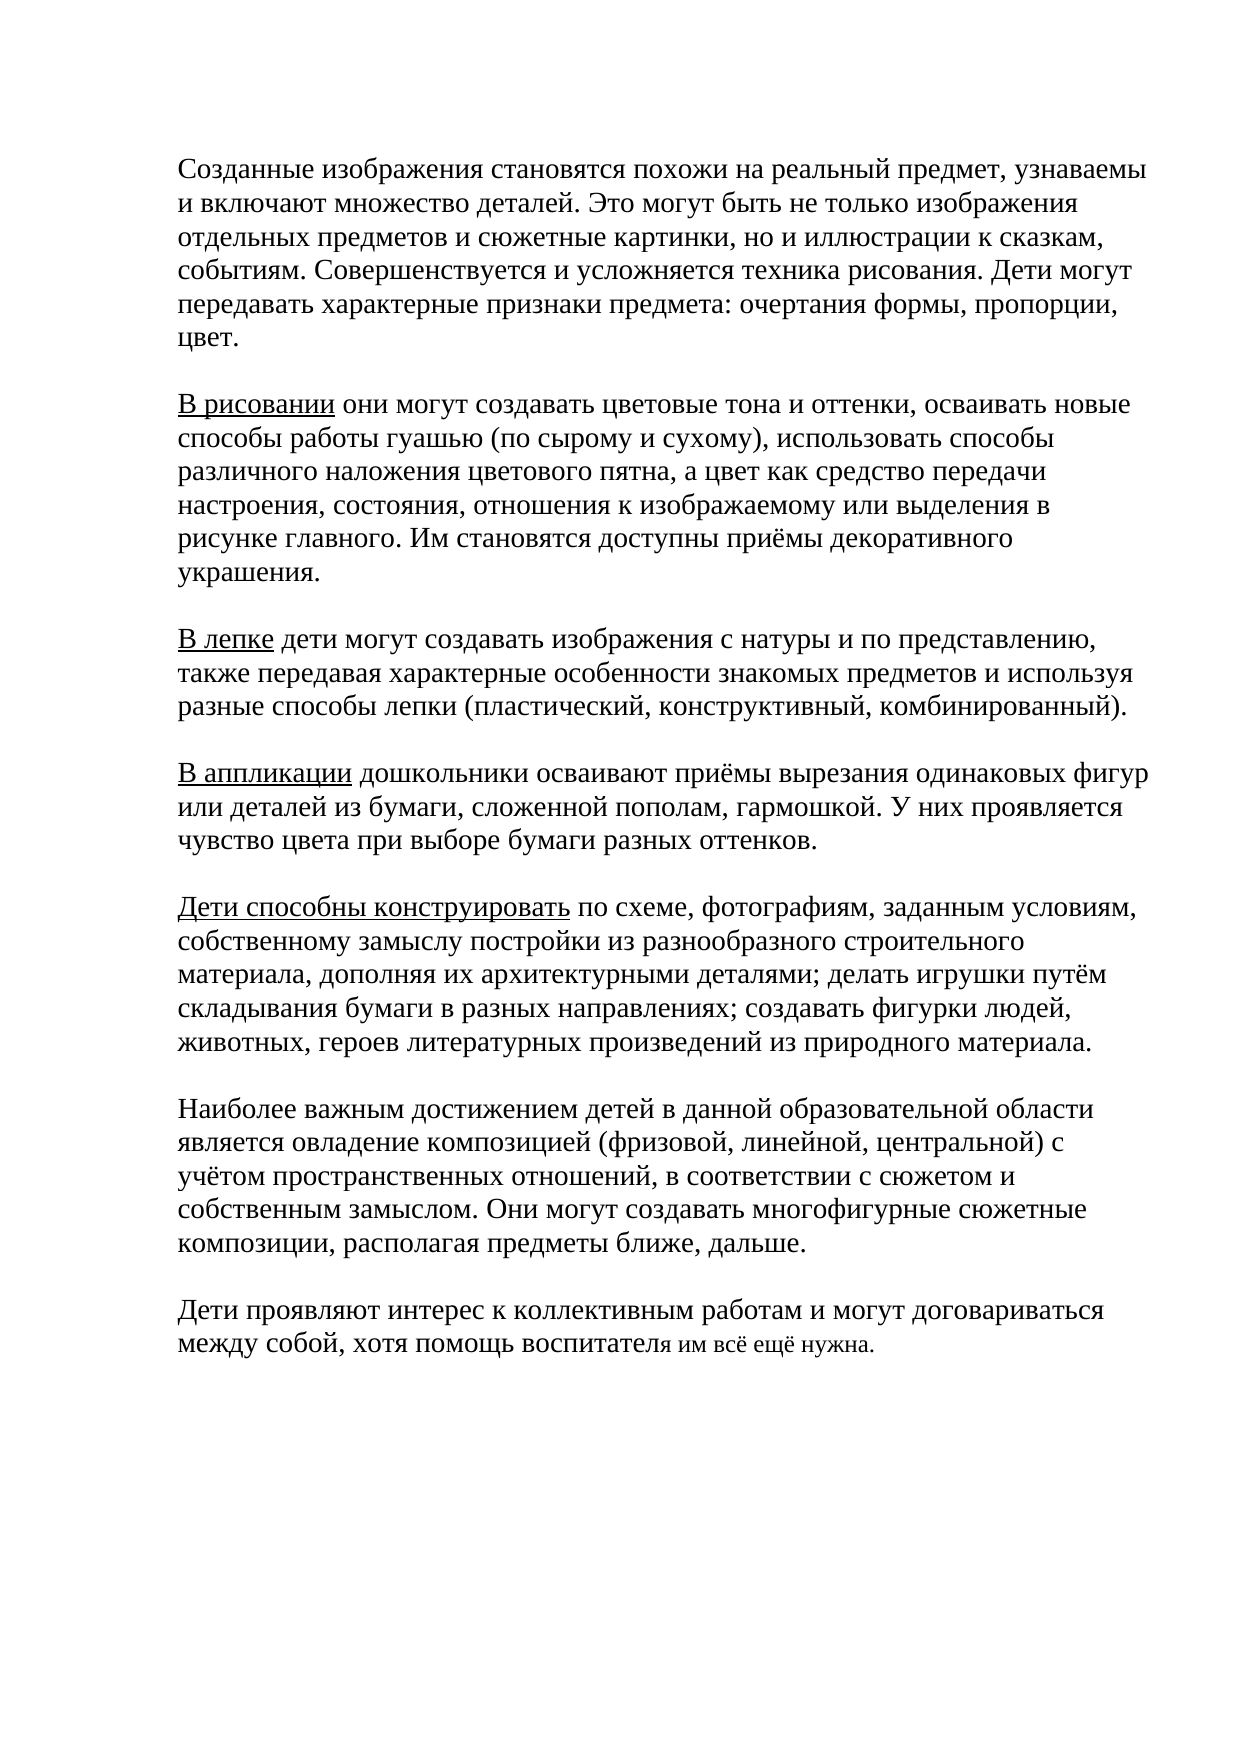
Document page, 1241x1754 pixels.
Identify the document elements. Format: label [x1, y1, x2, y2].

text [177, 118, 1152, 1359]
